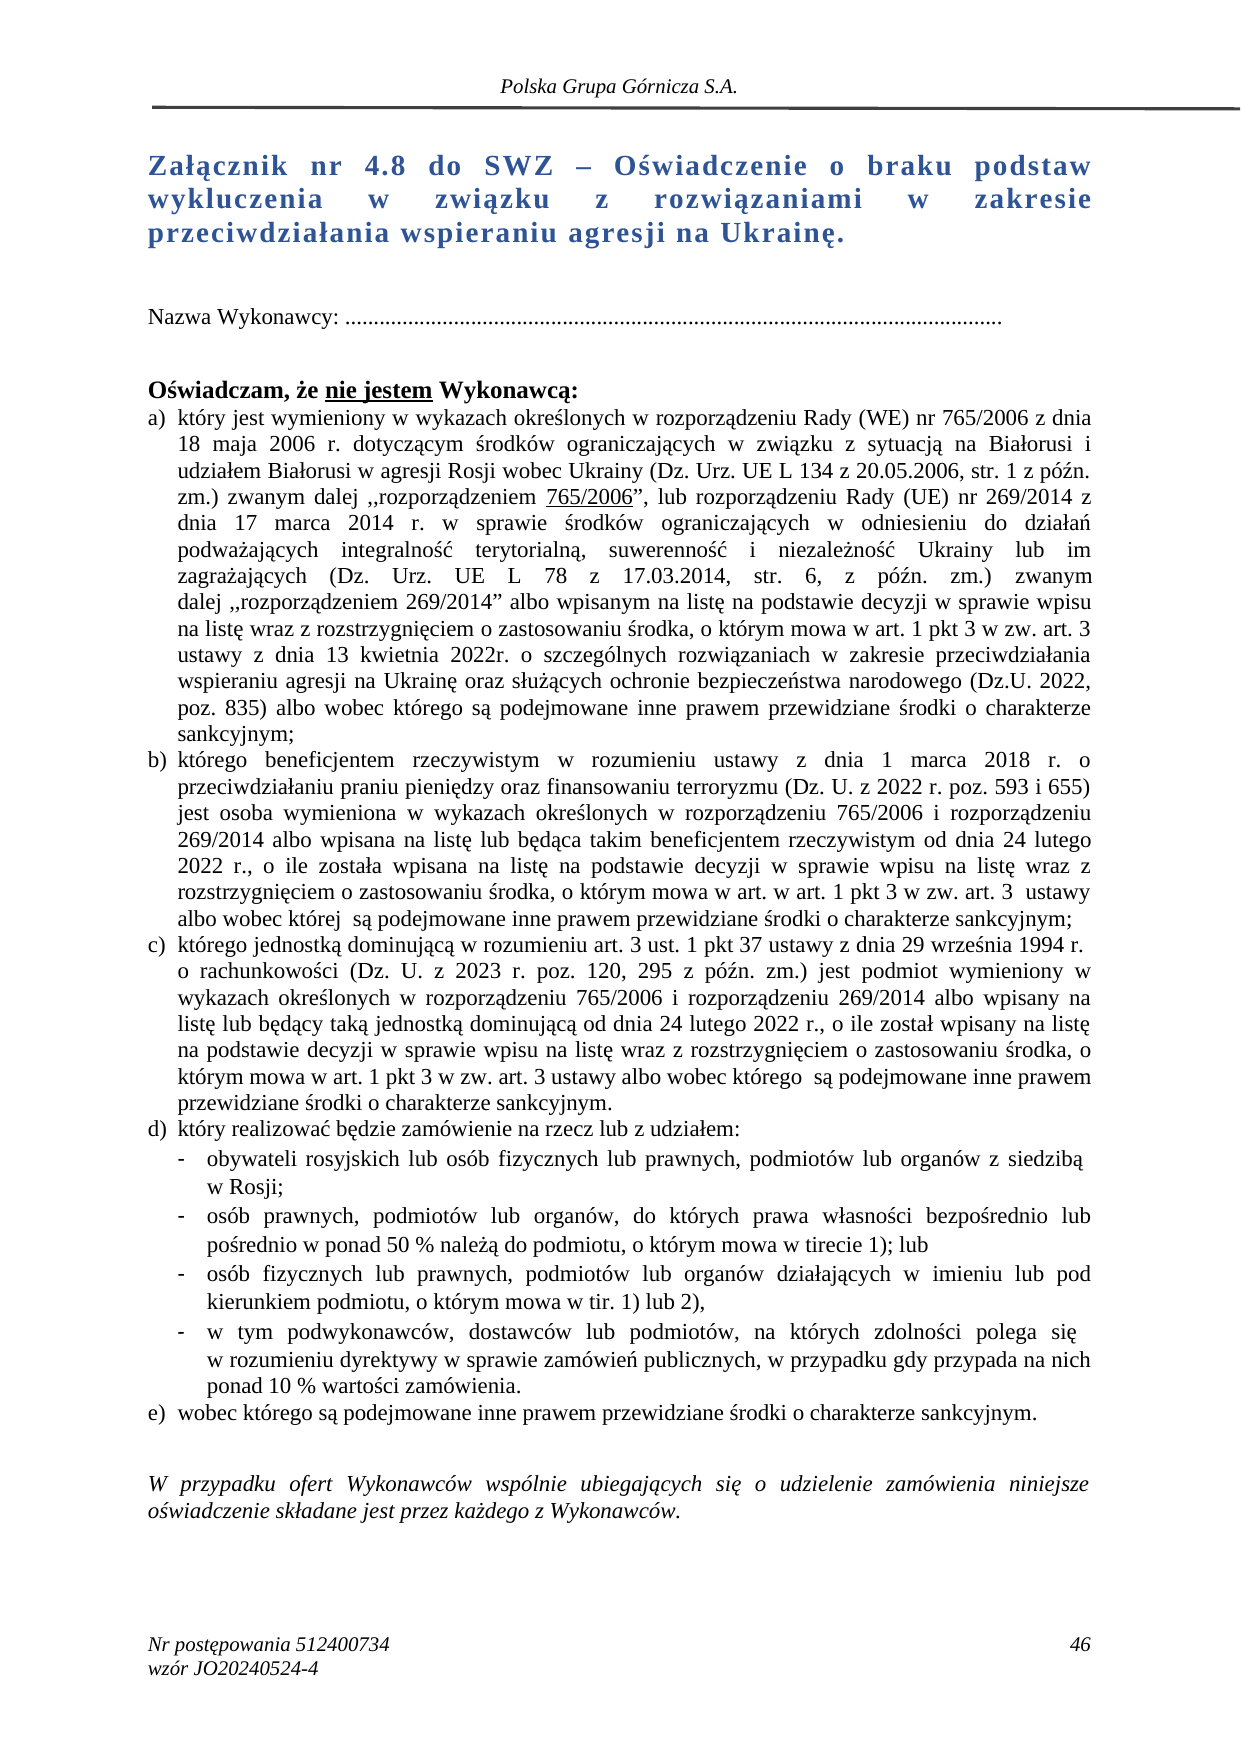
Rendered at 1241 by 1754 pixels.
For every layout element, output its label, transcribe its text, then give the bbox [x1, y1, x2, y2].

text Nazwa Wykonawcy: ................................................................................................................... [148, 303, 1093, 330]
text W przypadku ofert Wykonawców wspólnie ubiegających się o udzielenie zamówienia niniejsze oświadczenie składane jest przez każdego z Wykonawców. [148, 1471, 1093, 1523]
list który realizować będzie zamówienie na rzecz lub z udziałem: [148, 1116, 1093, 1142]
list którego beneficjentem rzeczywistym w rozumieniu ustawy z dnia 1 marca 2018 r. o przeciwdziałaniu praniu pieniędzy oraz finansowaniu terroryzmu (Dz. U. z 2022 r. poz. 593 i 655) jest osoba wymieniona w wykazach określonych w rozporządzeniu 765/2006 i rozporządzeniu 269/2014 albo wpisana na listę lub będąca takim beneficjentem rzeczywistym od dnia 24 lutego 2022 r., o ile została wpisana na listę na podstawie decyzji w sprawie wpisu na listę wraz z rozstrzygnięciem o zastosowaniu środka, o którym mowa w art. w art. 1 pkt 3 w zw. art. 3 ustawy albo wobec której są podejmowane inne prawem przewidziane środki o charakterze sankcyjnym; [148, 747, 1093, 931]
text Załącznik nr 4.8 do SWZ – Oświadczenie o braku podstaw wykluczenia w związku z rozwiązaniami w zakresie przeciwdziałania wspieraniu agresji na Ukrainę. [148, 148, 1093, 248]
list w tym podwykonawców, dostawców lub podmiotów, na których zdolności polega się w rozumieniu dyrektywy w sprawie zamówień publicznych, w przypadku gdy przypada na nich ponad 10 % wartości zamówienia. [177, 1315, 1093, 1399]
text Oświadczam, że nie jestem Wykonawcą: [148, 375, 1093, 404]
list osób prawnych, podmiotów lub organów, do których prawa własności bezpośrednio lub pośrednio w ponad 50 % należą do podmiotu, o którym mowa w tirecie 1); lub [177, 1199, 1093, 1257]
list którego jednostką dominującą w rozumieniu art. 3 ust. 1 pkt 37 ustawy z dnia 29 września 1994 r. o rachunkowości (Dz. U. z 2023 r. poz. 120, 295 z późn. zm.) jest podmiot wymieniony w wykazach określonych w rozporządzeniu 765/2006 i rozporządzeniu 269/2014 albo wpisany na listę lub będący taką jednostką dominującą od dnia 24 lutego 2022 r., o ile został wpisany na listę na podstawie decyzji w sprawie wpisu na listę wraz z rozstrzygnięciem o zastosowaniu środka, o którym mowa w art. 1 pkt 3 w zw. art. 3 ustawy albo wobec którego są podejmowane inne prawem przewidziane środki o charakterze sankcyjnym. [148, 931, 1093, 1116]
list wobec którego są podejmowane inne prawem przewidziane środki o charakterze sankcyjnym. [148, 1399, 1093, 1425]
list który jest wymieniony w wykazach określonych w rozporządzeniu Rady (WE) nr 765/2006 z dnia 18 maja 2006 r. dotyczącym środków ograniczających w związku z sytuacją na Białorusi i udziałem Białorusi w agresji Rosji wobec Ukrainy (Dz. Urz. UE L 134 z 20.05.2006, str. 1 z późn. zm.) zwanym dalej ,,rozporządzeniem 765/2006”, lub rozporządzeniu Rady (UE) nr 269/2014 z dnia 17 marca 2014 r. w sprawie środków ograniczających w odniesieniu do działań podważających integralność terytorialną, suwerenność i niezależność Ukrainy lub im zagrażających (Dz. Urz. UE L 78 z 17.03.2014, str. 6, z późn. zm.) zwanym dalej ,,rozporządzeniem 269/2014” albo wpisanym na listę na podstawie decyzji w sprawie wpisu na listę wraz z rozstrzygnięciem o zastosowaniu środka, o którym mowa w art. 1 pkt 3 w zw. art. 3 ustawy z dnia 13 kwietnia 2022r. o szczególnych rozwiązaniach w zakresie przeciwdziałania wspieraniu agresji na Ukrainę oraz służących ochronie bezpieczeństwa narodowego (Dz.U. 2022, poz. 835) albo wobec którego są podejmowane inne prawem przewidziane środki o charakterze sankcyjnym; [148, 404, 1093, 747]
list obywateli rosyjskich lub osób fizycznych lub prawnych, podmiotów lub organów z siedzibą w Rosji; [177, 1142, 1093, 1199]
list osób fizycznych lub prawnych, podmiotów lub organów działających w imieniu lub pod kierunkiem podmiotu, o którym mowa w tir. 1) lub 2), [177, 1257, 1093, 1315]
